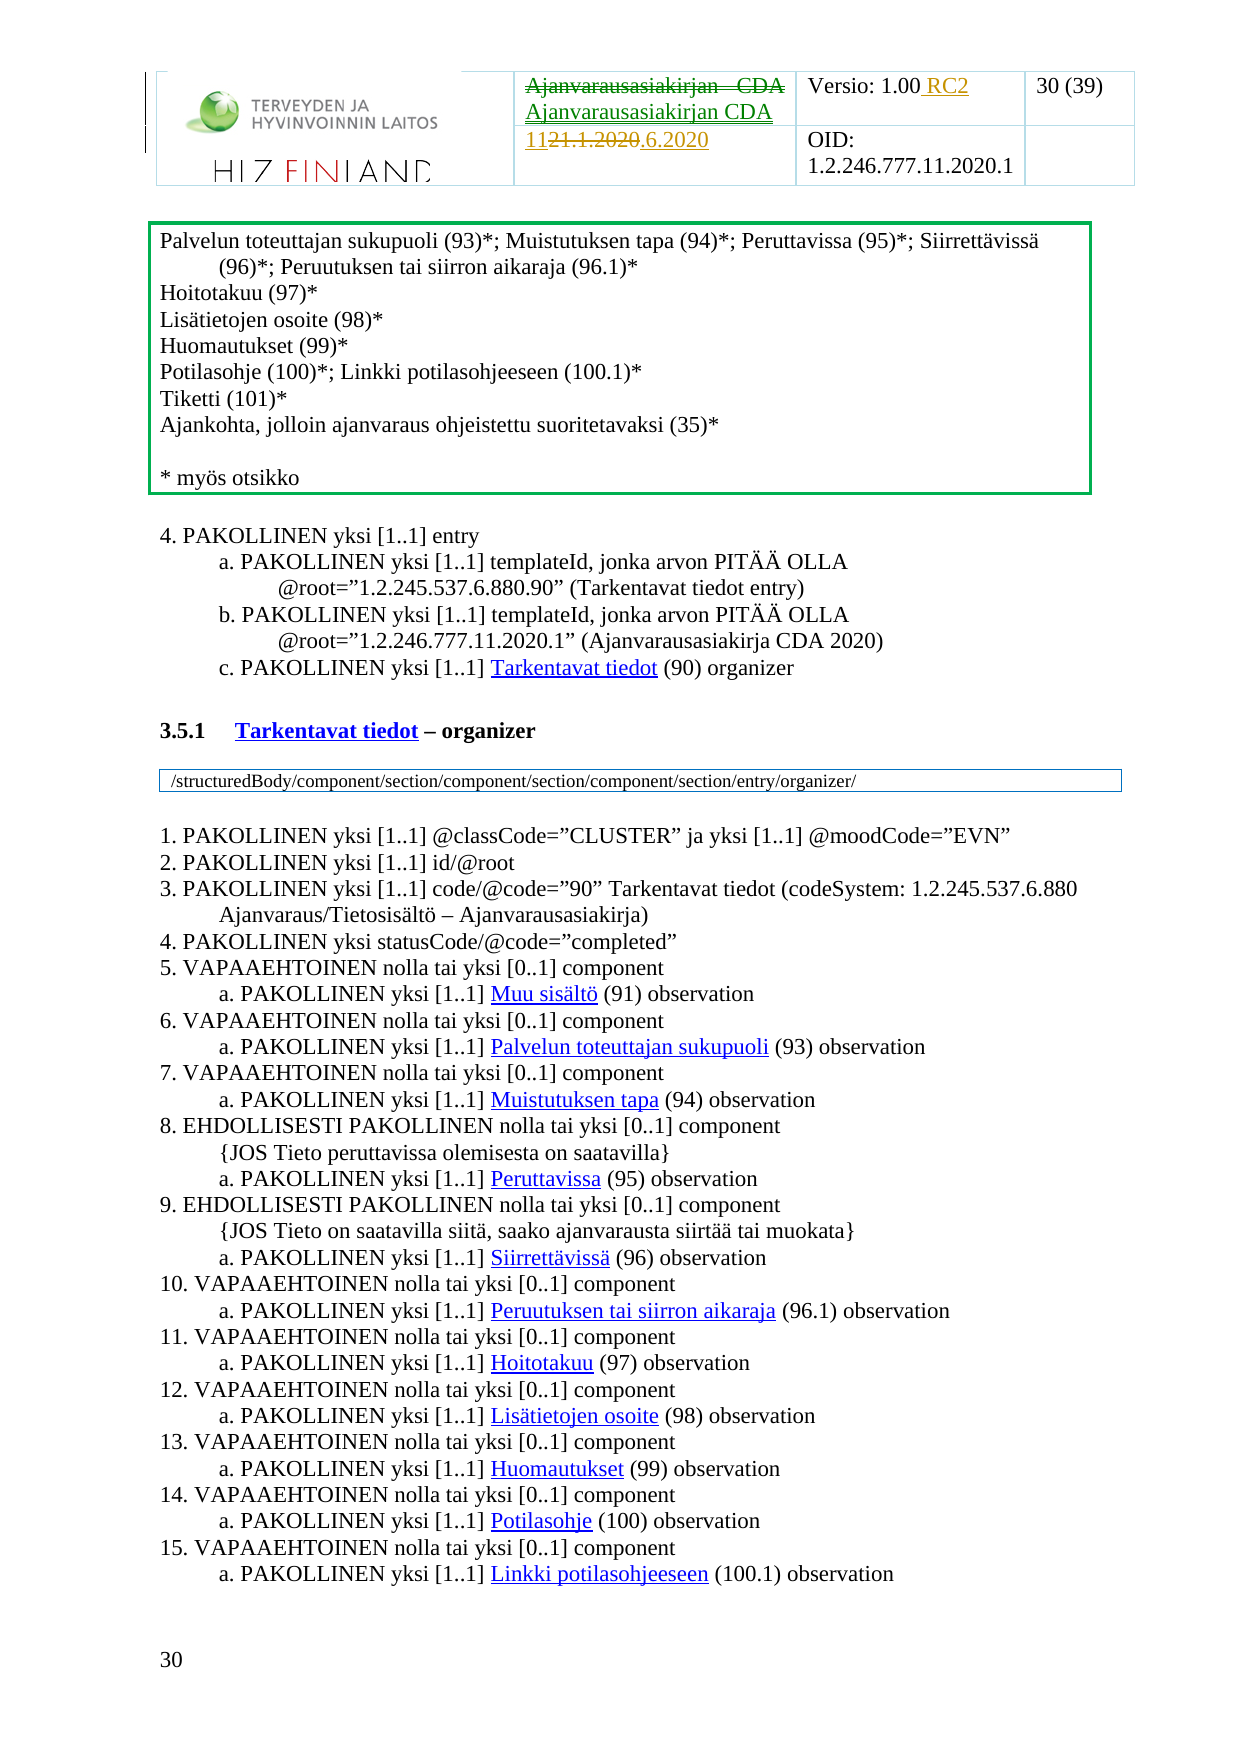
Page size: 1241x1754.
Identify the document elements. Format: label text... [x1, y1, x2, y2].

text Tiketti (101)* [159, 385, 1081, 411]
text a. PAKOLLINEN yksi [1..1] Muistutuksen tapa (94) observation [218, 1086, 1081, 1112]
text a. PAKOLLINEN yksi [1..1] Linkki potilasohjeeseen (100.1) observation [218, 1560, 1081, 1587]
picture [214, 159, 430, 182]
text 12. VAPAAEHTOINEN nolla tai yksi [0..1] component [159, 1376, 1081, 1402]
text 5. VAPAAEHTOINEN nolla tai yksi [0..1] component [159, 954, 1081, 980]
text 7. VAPAAEHTOINEN nolla tai yksi [0..1] component [159, 1059, 1081, 1086]
text 3. PAKOLLINEN yksi [1..1] code/@code=”90” Tarkentavat tiedot (codeSystem: 1.2.245.537.6.880 Ajanvaraus/Tietosisältö – Ajanvarausasiakirja) [159, 875, 1081, 928]
text Hoitotakuu (97)* [159, 279, 1081, 306]
text Palvelun toteuttajan sukupuoli (93)*; Muistutuksen tapa (94)*; Peruttavissa (95)*; Siirrettävissä (96)*; Peruutuksen tai siirron aikaraja (96.1)* [151, 225, 1089, 279]
text 11. VAPAAEHTOINEN nolla tai yksi [0..1] component [159, 1323, 1081, 1349]
text Huomautukset (99)* [159, 332, 1081, 358]
text a. PAKOLLINEN yksi [1..1] Siirrettävissä (96) observation [218, 1244, 1081, 1270]
text a. PAKOLLINEN yksi [1..1] Peruutuksen tai siirron aikaraja (96.1) observation [218, 1297, 1081, 1323]
text Lisätietojen osoite (98)* [159, 306, 1081, 332]
text a. PAKOLLINEN yksi [1..1] Hoitotakuu (97) observation [218, 1349, 1081, 1376]
subtitle Tarkentavat tiedot – organizer [159, 717, 1081, 744]
text 15. VAPAAEHTOINEN nolla tai yksi [0..1] component [159, 1534, 1081, 1560]
text 2. PAKOLLINEN yksi [1..1] id/@root [159, 849, 1081, 875]
text a. PAKOLLINEN yksi [1..1] Huomautukset (99) observation [218, 1455, 1081, 1481]
text c. PAKOLLINEN yksi [1..1] Tarkentavat tiedot (90) organizer [218, 653, 1081, 680]
text a. PAKOLLINEN yksi [1..1] Palvelun toteuttajan sukupuoli (93) observation [218, 1033, 1081, 1059]
text a. PAKOLLINEN yksi [1..1] Muu sisältö (91) observation [218, 980, 1081, 1007]
text 4. PAKOLLINEN yksi [1..1] entry [159, 522, 1081, 548]
text 4. PAKOLLINEN yksi statusCode/@code=”completed” [159, 928, 1081, 954]
text 10. VAPAAEHTOINEN nolla tai yksi [0..1] component [159, 1270, 1081, 1297]
text 14. VAPAAEHTOINEN nolla tai yksi [0..1] component [159, 1481, 1081, 1507]
text a. PAKOLLINEN yksi [1..1] templateId, jonka arvon PITÄÄ OLLA @root=”1.2.245.537.6.880.90” (Tarkentavat tiedot entry) [218, 548, 1081, 601]
text a. PAKOLLINEN yksi [1..1] Peruttavissa (95) observation [218, 1165, 1081, 1191]
text Ajankohta, jolloin ajanvaraus ohjeistettu suoritetavaksi (35)* [159, 411, 1081, 437]
text 1. PAKOLLINEN yksi [1..1] @classCode=”CLUSTER” ja yksi [1..1] @moodCode=”EVN” [159, 822, 1081, 849]
text Potilasohje (100)*; Linkki potilasohjeeseen (100.1)* [159, 358, 1081, 385]
picture [167, 71, 462, 151]
text 13. VAPAAEHTOINEN nolla tai yksi [0..1] component [159, 1428, 1081, 1455]
table_header /structuredBody/component/section/component/section/component/section/entry/organizer/ [160, 770, 1121, 791]
text a. PAKOLLINEN yksi [1..1] Lisätietojen osoite (98) observation [218, 1402, 1081, 1428]
text 9. EHDOLLISESTI PAKOLLINEN nolla tai yksi [0..1] component {JOS Tieto on saatavilla siitä, saako ajanvarausta siirtää tai muokata} [159, 1191, 1081, 1244]
text a. PAKOLLINEN yksi [1..1] Potilasohje (100) observation [218, 1507, 1081, 1534]
text b. PAKOLLINEN yksi [1..1] templateId, jonka arvon PITÄÄ OLLA @root=”1.2.246.777.11.2020.1” (Ajanvarausasiakirja CDA 2020) [218, 601, 1081, 653]
text 6. VAPAAEHTOINEN nolla tai yksi [0..1] component [159, 1007, 1081, 1033]
text * myös otsikko [151, 459, 1089, 492]
text 8. EHDOLLISESTI PAKOLLINEN nolla tai yksi [0..1] component {JOS Tieto peruttavissa olemisesta on saatavilla} [159, 1112, 1081, 1165]
